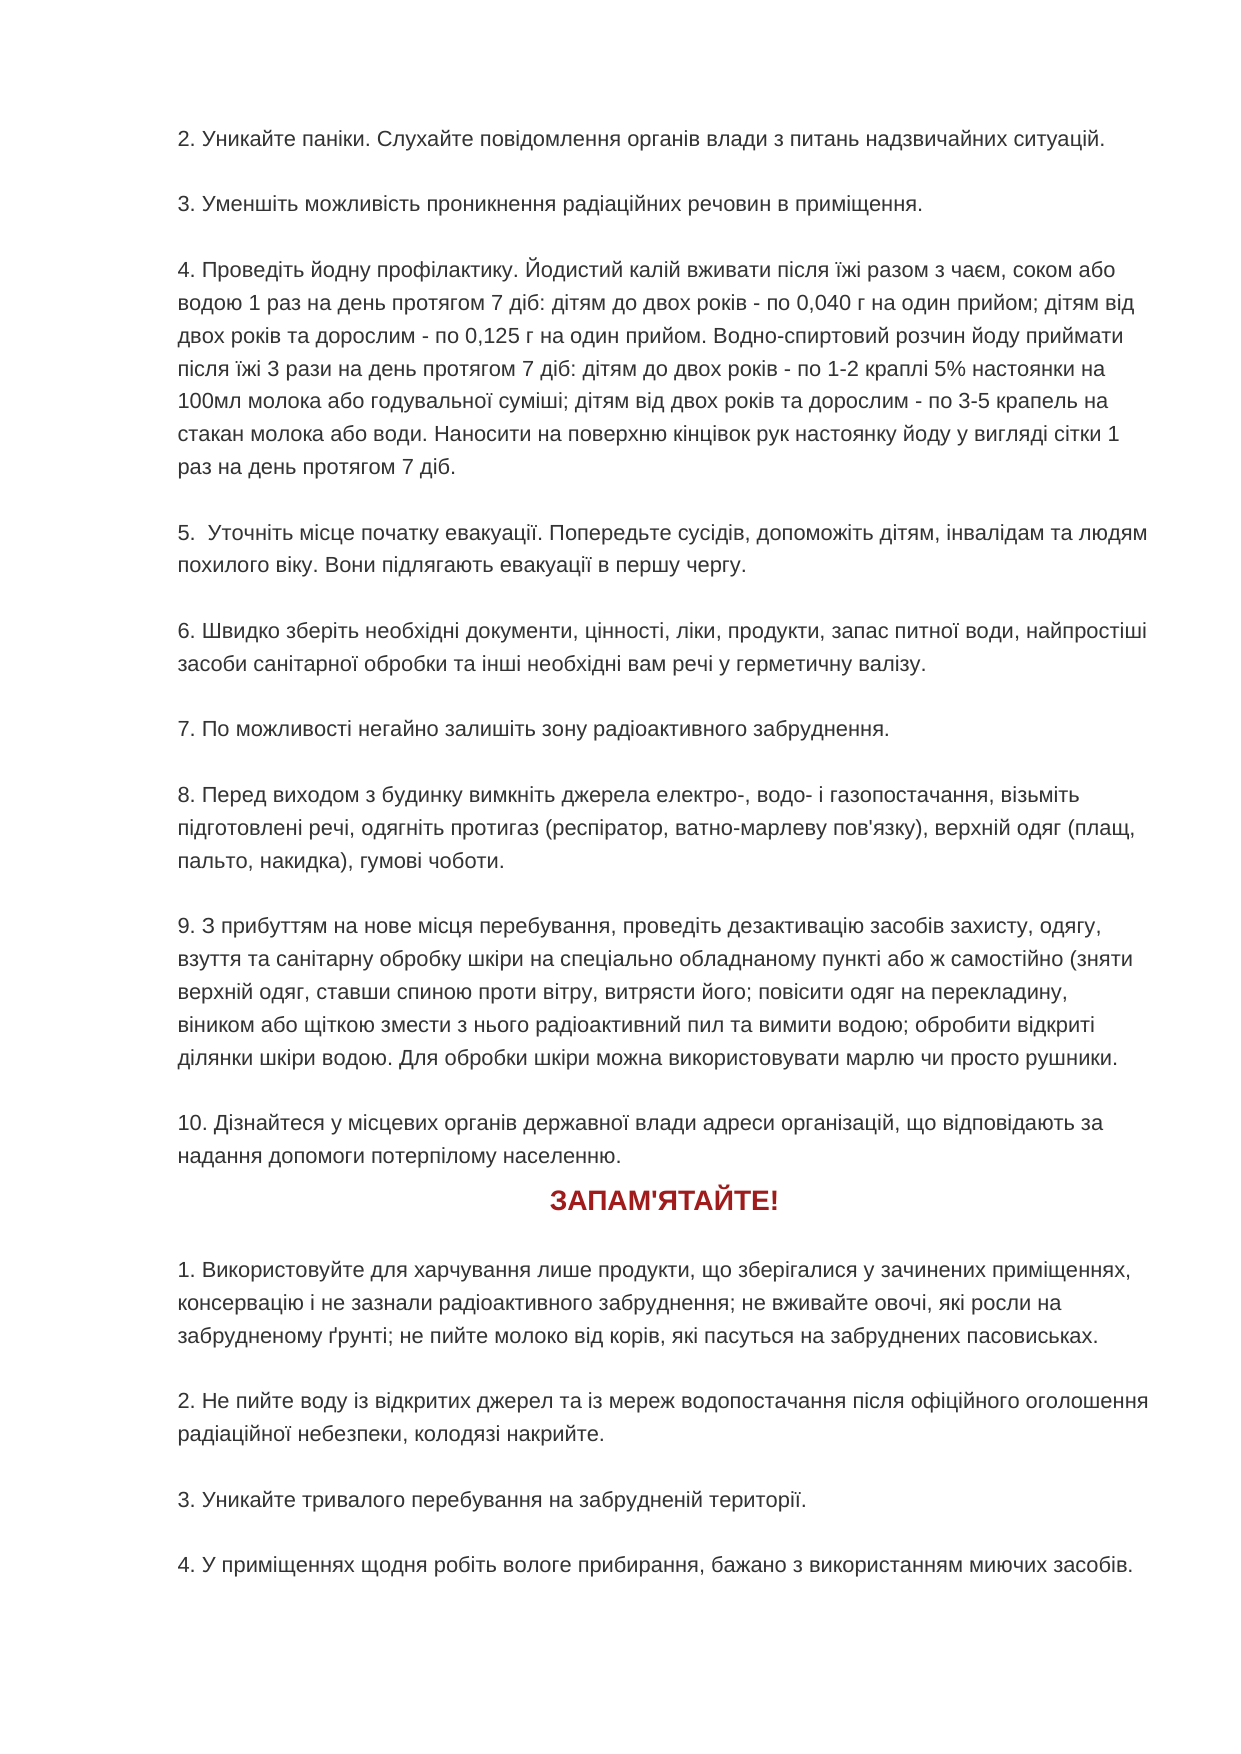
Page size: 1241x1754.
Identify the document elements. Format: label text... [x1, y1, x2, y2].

text 2. Уникайте паніки. Слухайте повідомлення органів влади з питань надзвичайних ситуацій. [177, 118, 1152, 151]
text 2. Не пийте воду із відкритих джерел та із мереж водопостачання після офіційного оголошення радіаційної небезпеки, колодязі накрийте. [177, 1381, 1152, 1446]
text 4. У приміщеннях щодня робіть вологе прибирання, бажано з використанням миючих засобів. [177, 1545, 1152, 1577]
text 3. Уникайте тривалого перебування на забрудненій території. [177, 1479, 1152, 1512]
text 3. Уменшіть можливість проникнення радіаційних речовин в приміщення. [177, 184, 1152, 217]
text 1. Використовуйте для харчування лише продукти, що зберігалися у зачинених приміщеннях, консервацію і не зазнали радіоактивного забруднення; не вживайте овочі, які росли на забрудненому ґрунті; не пийте молоко від корів, які пасуться на забруднених пасовиськах. [177, 1249, 1152, 1348]
text 9. З прибуттям на нове місця перебування, проведіть дезактивацію засобів захисту, одягу, взуття та санітарну обробку шкіри на спеціально обладнаному пункті або ж самостійно (зняти верхній одяг, ставши спиною проти вітру, витрясти його; повісити одяг на перекладину, віником або щіткою змести з нього радіоактивний пил та вимити водою; обробити відкриті ділянки шкіри водою. Для обробки шкіри можна використовувати марлю чи просто рушники. [177, 906, 1152, 1070]
text 10. Дізнайтеся у місцевих органів державної влади адреси організацій, що відповідають за надання допомоги потерпілому населенню. [177, 1102, 1152, 1168]
text 4. Проведіть йодну профілактику. Йодистий калій вживати після їжі разом з чаєм, соком або водою 1 раз на день протягом 7 діб: дітям до двох років - по 0,040 г на один прийом; дітям від двох років та дорослим - по 0,125 г на один прийом. Водно-спиртовий розчин йоду приймати після їжі 3 рази на день протягом 7 діб: дітям до двох років - по 1-2 краплі 5% настоянки на 100мл молока або годувальної суміші; дітям від двох років та дорослим - по 3-5 крапель на стакан молока або води. Наносити на поверхню кінцівок рук настоянку йоду у вигляді сітки 1 раз на день протягом 7 діб. [177, 249, 1152, 479]
text 6. Швидко зберіть необхідні документи, цінності, ліки, продукти, запас питної води, найпростіші засоби санітарної обробки та інші необхідні вам речі у герметичну валізу. [177, 610, 1152, 676]
text 8. Перед виходом з будинку вимкніть джерела електро-, водо- і газопостачання, візьміть підготовлені речі, одягніть протигаз (респіратор, ватно-марлеву пов'язку), верхній одяг (плащ, пальто, накидка), гумові чоботи. [177, 774, 1152, 873]
text ЗАПАМ'ЯТАЙТЕ! [177, 1184, 1152, 1217]
text 7. По можливості негайно залишіть зону радіоактивного забруднення. [177, 709, 1152, 742]
text 5. Уточніть місце початку евакуації. Попередьте сусідів, допоможіть дітям, інвалідам та людям похилого віку. Вони підлягають евакуації в першу чергу. [177, 512, 1152, 577]
